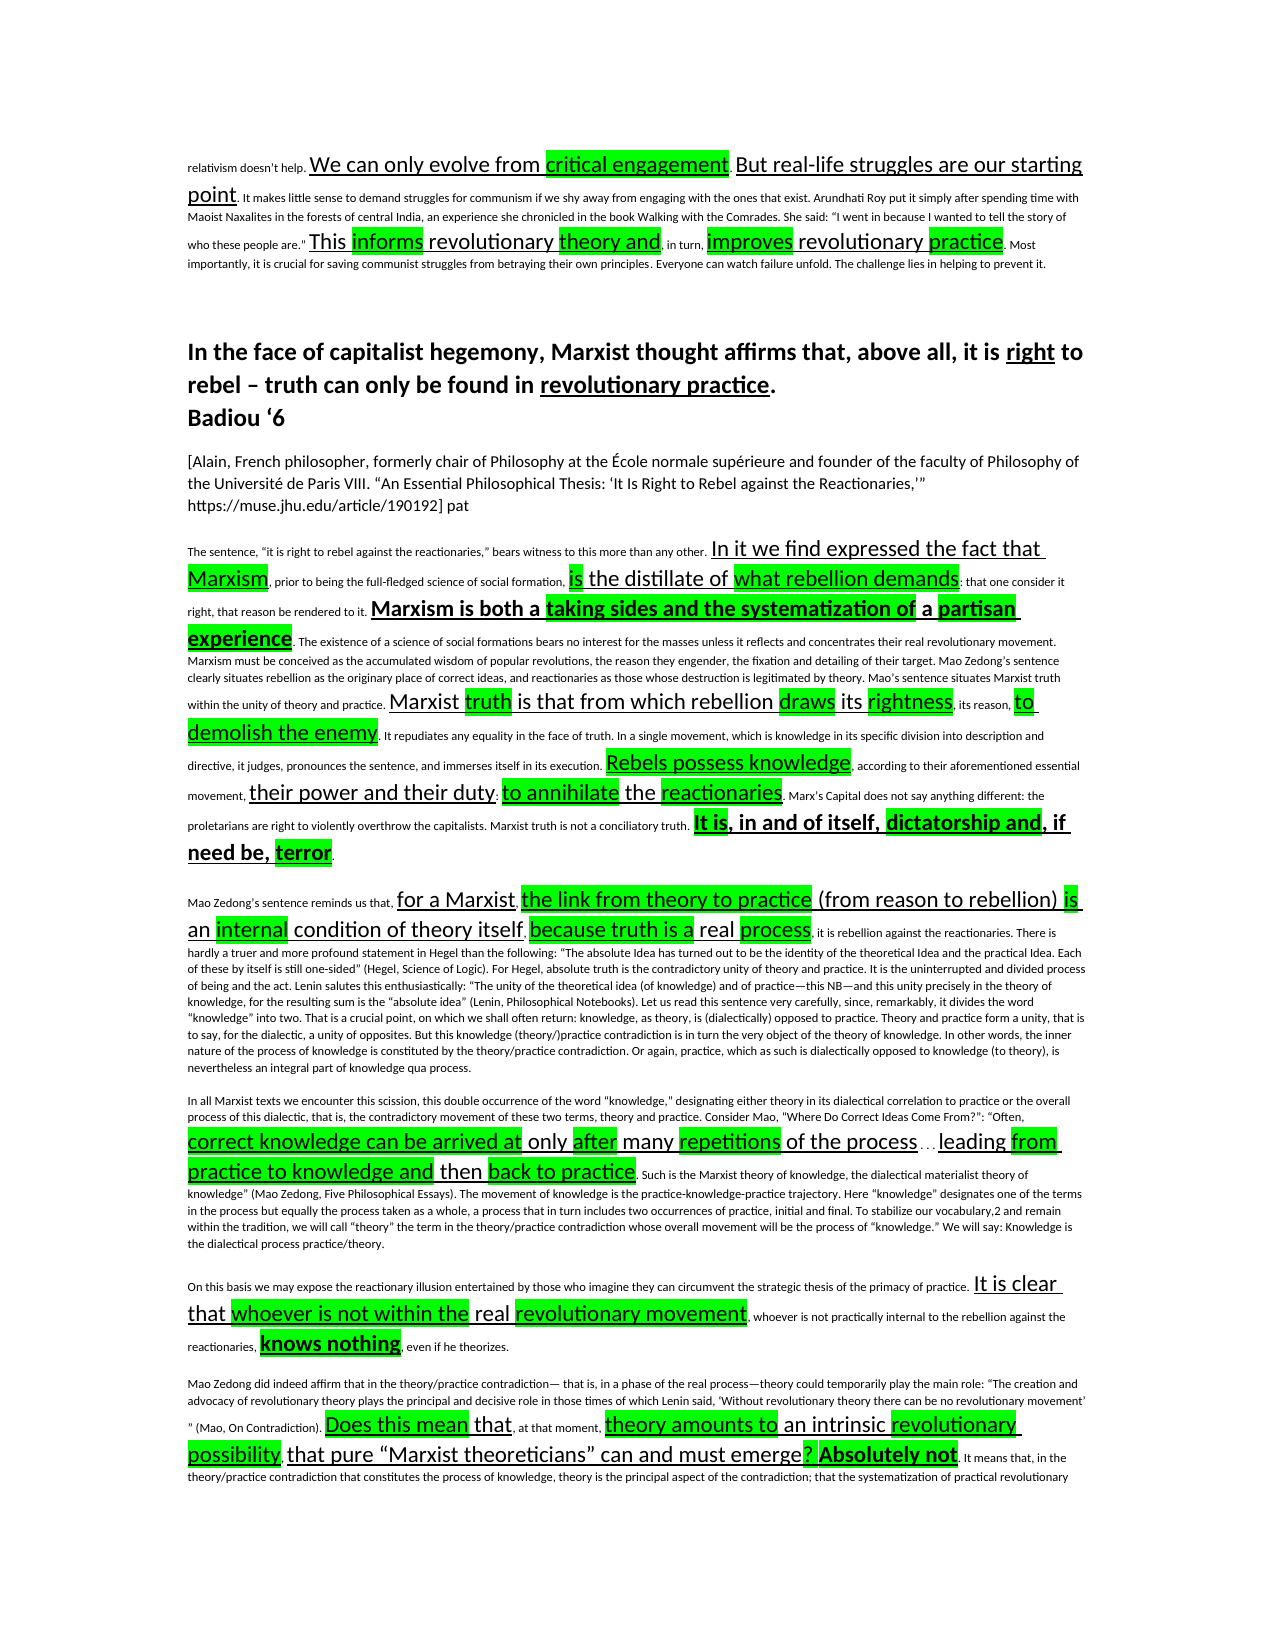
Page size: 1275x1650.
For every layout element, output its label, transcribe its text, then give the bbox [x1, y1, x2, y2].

text In all Marxist texts we encounter this scission, this double occurrence of the word “knowledge,” designating either theory in its dialectical correlation to practice or the overall process of this dialectic, that is, the contradictory movement of these two terms, theory and practice. Consider Mao, “Where Do Correct Ideas Come From?”: “Often, correct knowledge can be arrived at only after many repetitions of the process . . . leading from practice to knowledge and then back to practice. Such is the Marxist theory of knowledge, the dialectical materialist theory of knowledge” (Mao Zedong, Five Philosophical Essays). The movement of knowledge is the practice-knowledge-practice trajectory. Here “knowledge” designates one of the terms in the process but equally the process taken as a whole, a process that in turn includes two occurrences of practice, initial and final. To stabilize our vocabulary,2 and remain within the tradition, we will call “theory” the term in the theory/practice contradiction whose overall movement will be the process of “knowledge.” We will say: Knowledge is the dialectical process practice/theory. [187, 1093, 1087, 1251]
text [187, 150, 1087, 271]
text The sentence, “it is right to rebel against the reactionaries,” bears witness to this more than any other. In it we find expressed the fact that Marxism, prior to being the full-fledged science of social formation, is the distillate of what rebellion demands: that one consider it right, that reason be rendered to it. Marxism is both a taking sides and the systematization of a partisan experience. The existence of a science of social formations bears no interest for the masses unless it reflects and concentrates their real revolutionary movement. Marxism must be conceived as the accumulated wisdom of popular revolutions, the reason they engender, the fixation and detailing of their target. Mao Zedong’s sentence clearly situates rebellion as the originary place of correct ideas, and reactionaries as those whose destruction is legitimated by theory. Mao’s sentence situates Marxist truth within the unity of theory and practice. Marxist truth is that from which rebellion draws its rightness, its reason, to demolish the enemy. It repudiates any equality in the face of truth. In a single movement, which is knowledge in its specific division into description and directive, it judges, pronounces the sentence, and immerses itself in its execution. Rebels possess knowledge, according to their aforementioned essential movement, their power and their duty: to annihilate the reactionaries. Marx’s Capital does not say anything different: the proletarians are right to violently overthrow the capitalists. Marxist truth is not a conciliatory truth. It is, in and of itself, dictatorship and, if need be, terror. [187, 534, 1087, 867]
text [187, 1376, 1087, 1485]
text Badiou ‘6 [187, 402, 1087, 432]
text Mao Zedong’s sentence reminds us that, for a Marxist, the link from theory to practice (from reason to rebellion) is an internal condition of theory itself, because truth is a real process, it is rebellion against the reactionaries. There is hardly a truer and more profound statement in Hegel than the following: “The absolute Idea has turned out to be the identity of the theoretical Idea and the practical Idea. Each of these by itself is still one-sided” (Hegel, Science of Logic). For Hegel, absolute truth is the contradictory unity of theory and practice. It is the uninterrupted and divided process of being and the act. Lenin salutes this enthusiastically: “The unity of the theoretical idea (of knowledge) and of practice—this NB—and this unity precisely in the theory of knowledge, for the resulting sum is the “absolute idea” (Lenin, Philosophical Notebooks). Let us read this sentence very carefully, since, remarkably, it divides the word “knowledge” into two. That is a crucial point, on which we shall often return: knowledge, as theory, is (dialectically) opposed to practice. Theory and practice form a unity, that is to say, for the dialectic, a unity of opposites. But this knowledge (theory/)practice contradiction is in turn the very object of the theory of knowledge. In other words, the inner nature of the process of knowledge is constituted by the theory/practice contradiction. Or again, practice, which as such is dialectically opposed to knowledge (to theory), is nevertheless an integral part of knowledge qua process. [187, 885, 1087, 1075]
text [Alain, French philosopher, formerly chair of Philosophy at the École normale supérieure and founder of the faculty of Philosophy of the Université de Paris VIII. “An Essential Philosophical Thesis: ‘It Is Right to Rebel against the Reactionaries,’” https://muse.jhu.edu/article/190192] pat [187, 451, 1087, 516]
subtitle In the face of capitalist hegemony, Marxist thought affirms that, above all, it is right to rebel – truth can only be found in revolutionary practice. [187, 336, 1087, 399]
text On this basis we may expose the reactionary illusion entertained by those who imagine they can circumvent the strategic thesis of the primacy of practice. It is clear that whoever is not within the real revolutionary movement, whoever is not practically internal to the rebellion against the reactionaries, knows nothing, even if he theorizes. [187, 1269, 1087, 1357]
